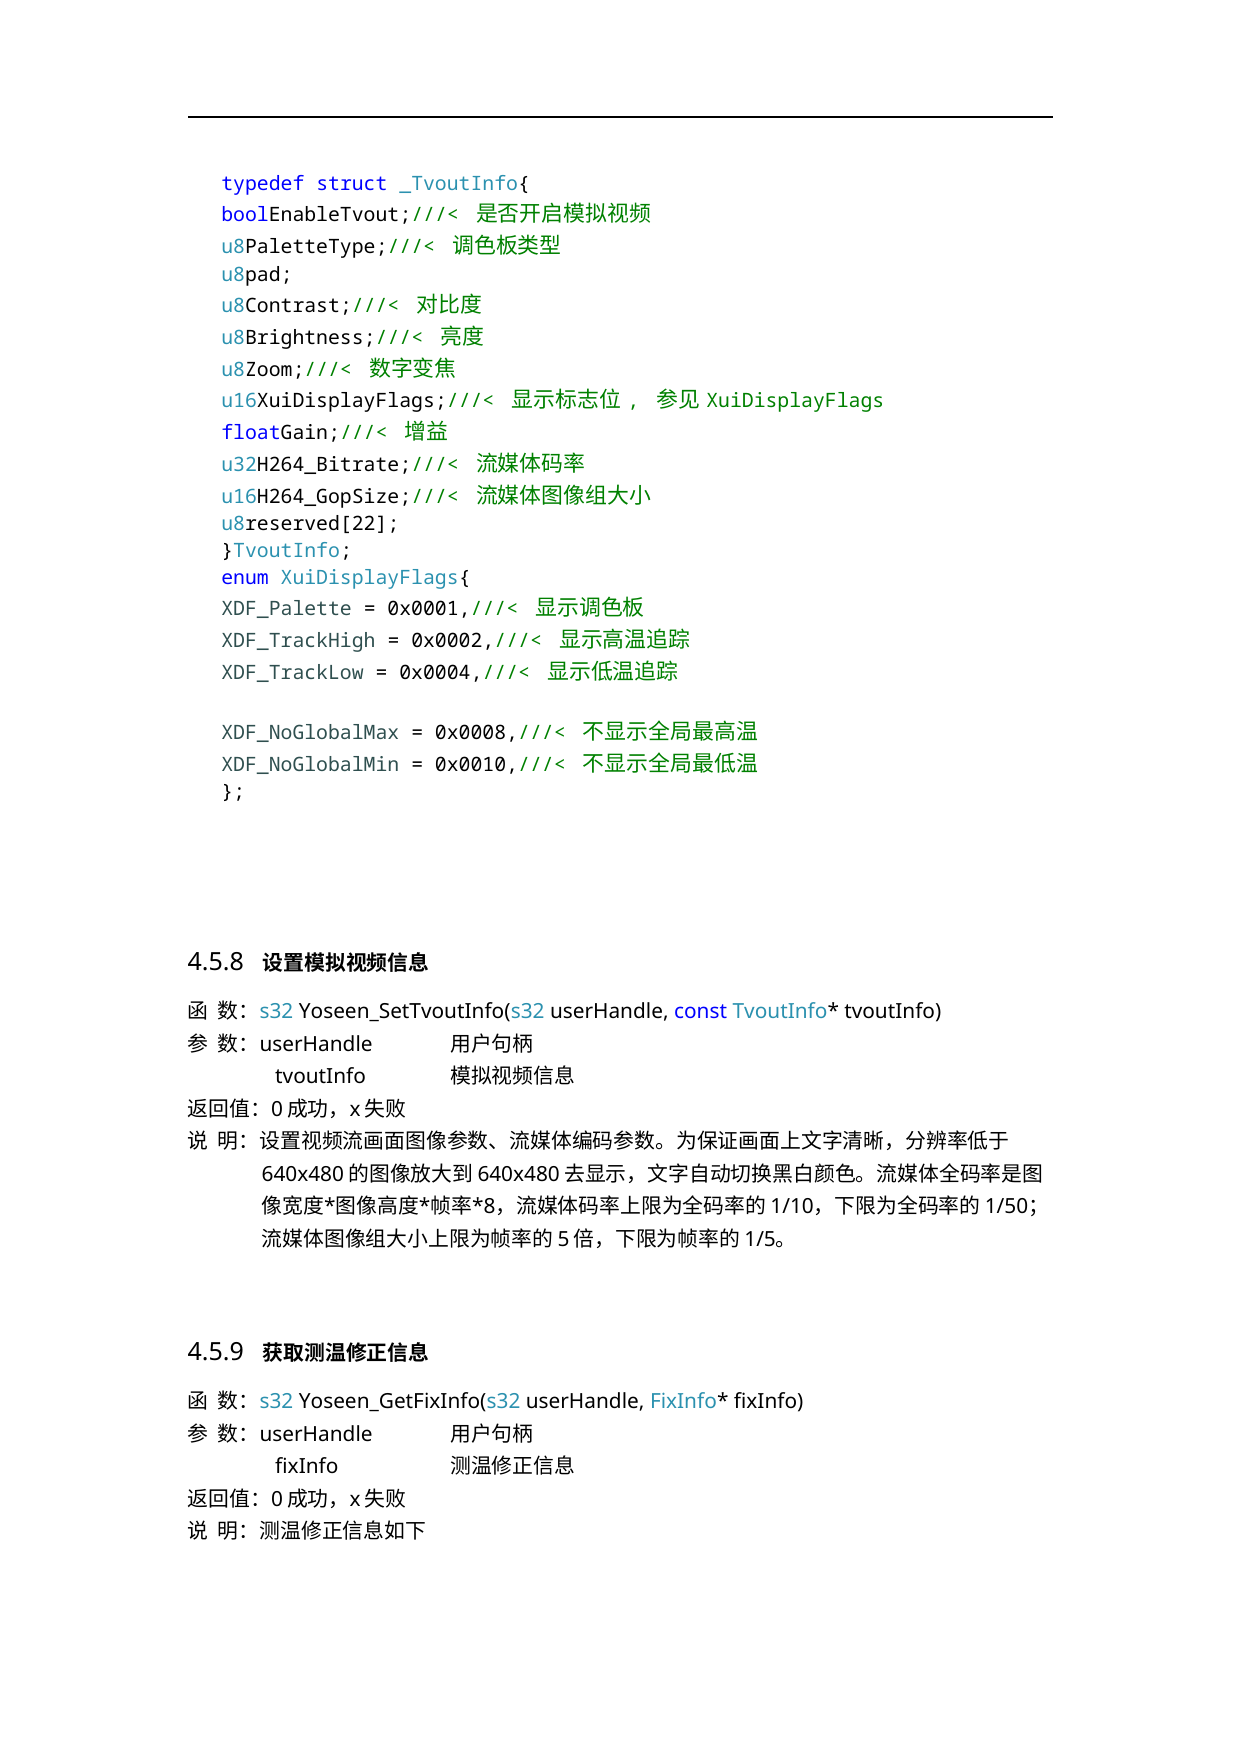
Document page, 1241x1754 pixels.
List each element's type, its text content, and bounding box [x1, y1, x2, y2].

text 返回值：0成功，x失败 [187, 1091, 1053, 1123]
text 函 数：s32 Yoseen_SetTvoutInfo(s32 userHandle, const TvoutInfo* tvoutInfo) [187, 993, 1053, 1026]
text tvoutInfo 模拟视频信息 [231, 1058, 1053, 1091]
text 说 明：设置视频流画面图像参数、流媒体编码参数。为保证画面上文字清晰，分辨率低于640x480的图像放大到640x480去显示，文字自动切换黑白颜色。流媒体全码率是图像宽度*图像高度*帧率*8，流媒体码率上限为全码率的1/10，下限为全码率的1/50；流媒体图像组大小上限为帧率的5倍，下限为帧率的1/5。 [187, 1123, 1053, 1253]
text 参 数：userHandle 用户句柄 [187, 1416, 1053, 1448]
text 返回值：0成功，x失败 [187, 1481, 1053, 1513]
text 函 数：s32 Yoseen_GetFixInfo(s32 userHandle, FixInfo* fixInfo) [187, 1383, 1053, 1416]
subtitle 获取测温修正信息 [187, 1318, 1053, 1383]
subtitle 设置模拟视频信息 [187, 928, 1053, 993]
text 参 数：userHandle 用户句柄 [187, 1026, 1053, 1058]
text fixInfo 测温修正信息 [187, 1448, 1053, 1481]
text 说 明：测温修正信息如下 [187, 1513, 1053, 1546]
